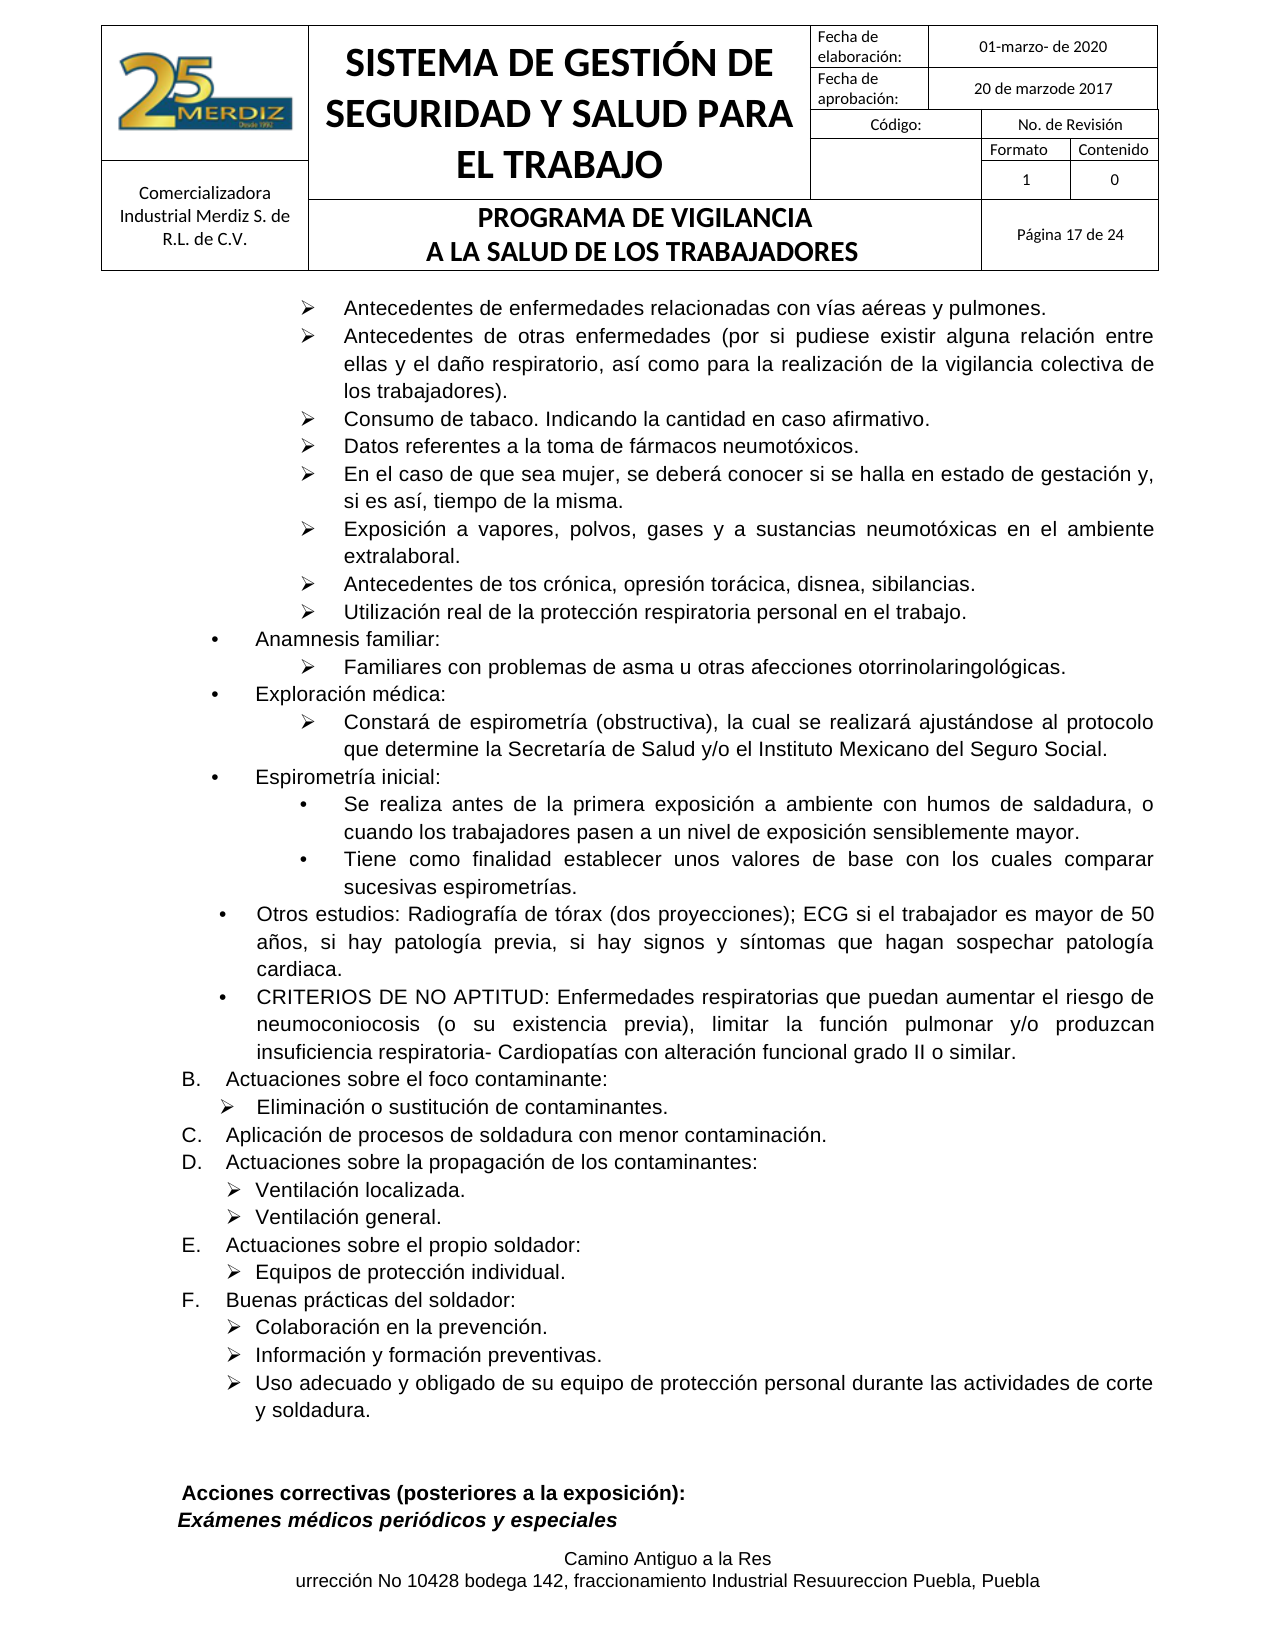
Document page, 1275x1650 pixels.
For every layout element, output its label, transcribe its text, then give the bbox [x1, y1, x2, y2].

list Antecedentes de enfermedades relacionadas con vías aéreas y pulmones. [299, 296, 1156, 320]
list Ventilación localizada. [226, 1177, 1156, 1201]
list Eliminación o sustitución de contaminantes. [219, 1095, 1156, 1119]
picture [108, 46, 303, 140]
list Consumo de tabaco. Indicando la cantidad en caso afirmativo. [299, 406, 1156, 431]
list Información y formación preventivas. [226, 1343, 1156, 1367]
list Otros estudios: Radiografía de tórax (dos proyecciones); ECG si el trabajador es mayor de 50 años, si hay patología previa, si hay signos y síntomas que hagan sospechar patología cardiaca. [219, 902, 1156, 981]
list Buenas prácticas del soldador: [181, 1288, 1156, 1312]
list Actuaciones sobre la propagación de los contaminantes: [181, 1150, 1156, 1174]
list Datos referentes a la toma de fármacos neumotóxicos. [299, 434, 1156, 458]
list CRITERIOS DE NO APTITUD: Enfermedades respiratorias que puedan aumentar el riesgo de neumoconiocosis (o su existencia previa), limitar la función pulmonar y/o produzcan insuficiencia respiratoria- Cardiopatías con alteración funcional grado II o similar. [219, 985, 1156, 1064]
list Se realiza antes de la primera exposición a ambiente con humos de saldadura, o cuando los trabajadores pasen a un nivel de exposición sensiblemente mayor. [299, 792, 1156, 844]
list Familiares con problemas de asma u otras afecciones otorrinolaringológicas. [299, 654, 1156, 679]
list Acciones correctivas (posteriores a la exposición): [181, 1481, 1169, 1504]
list Exploración médica: [211, 682, 1156, 706]
list Espirometría inicial: [211, 765, 1156, 789]
list En el caso de que sea mujer, se deberá conocer si se halla en estado de gestación y, si es así, tiempo de la misma. [299, 462, 1156, 513]
list Aplicación de procesos de soldadura con menor contaminación. [181, 1122, 1156, 1146]
list Equipos de protección individual. [226, 1260, 1156, 1284]
list Constará de espirometría (obstructiva), la cual se realizará ajustándose al protocolo que determine la Secretaría de Salud y/o el Instituto Mexicano del Seguro Social. [299, 710, 1156, 761]
list Anamnesis familiar: [211, 627, 1156, 651]
text Exámenes médicos periódicos y especiales [177, 1508, 1156, 1532]
list Utilización real de la protección respiratoria personal en el trabajo. [299, 599, 1156, 623]
list Actuaciones sobre el propio soldador: [181, 1233, 1156, 1257]
list Ventilación general. [226, 1205, 1156, 1229]
list Exposición a vapores, polvos, gases y a sustancias neumotóxicas en el ambiente extralaboral. [299, 517, 1156, 568]
list Tiene como finalidad establecer unos valores de base con los cuales comparar sucesivas espirometrías. [299, 847, 1156, 899]
list Antecedentes de tos crónica, opresión torácica, disnea, sibilancias. [299, 572, 1156, 596]
list Antecedentes de otras enfermedades (por si pudiese existir alguna relación entre ellas y el daño respiratorio, así como para la realización de la vigilancia colectiva de los trabajadores). [299, 324, 1156, 403]
list Actuaciones sobre el foco contaminante: [181, 1067, 1156, 1091]
list Uso adecuado y obligado de su equipo de protección personal durante las actividades de corte y soldadura. [226, 1370, 1156, 1422]
list Colaboración en la prevención. [226, 1315, 1156, 1339]
